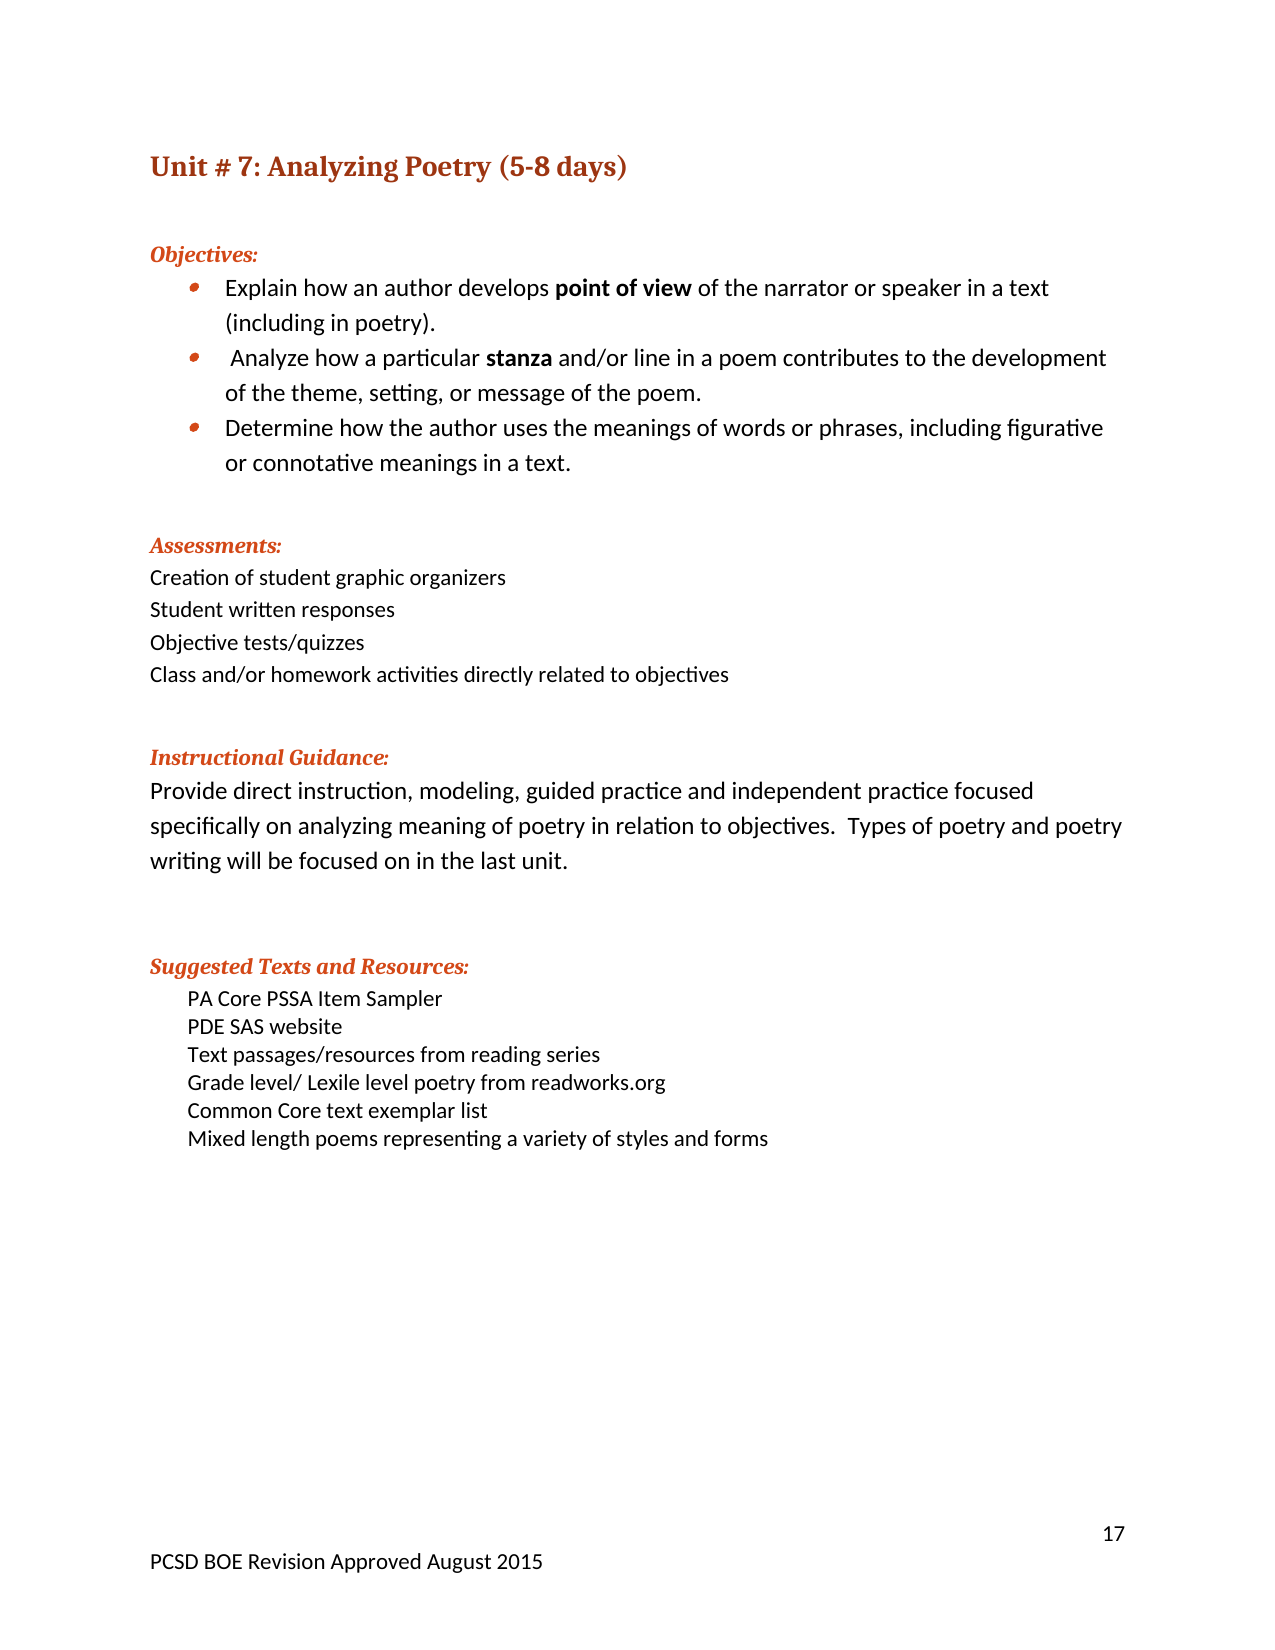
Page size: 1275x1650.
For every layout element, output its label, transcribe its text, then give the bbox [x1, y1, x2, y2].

list Analyze how a particular stanza and/or line in a poem contributes to the development of the theme, setting, or message of the poem. [187, 342, 1125, 407]
subtitle Unit # 7: Analyzing Poetry (5-8 days) [150, 150, 1125, 183]
list Determine how the author uses the meanings of words or phrases, including figurative or connotative meanings in a text. [187, 412, 1125, 477]
text Creation of student graphic organizers Student written responses Objective tests/quizzes Class and/or homework activities directly related to objectives [150, 563, 1125, 720]
text Mixed length poems representing a variety of styles and forms [187, 1124, 1125, 1152]
subtitle Assessments: [150, 533, 1125, 559]
list Explain how an author develops point of view of the narrator or speaker in a text (including in poetry). [187, 272, 1125, 337]
subtitle Objectives: [150, 242, 1125, 268]
subtitle Suggested Texts and Resources: [150, 954, 1125, 981]
text Provide direct instruction, modeling, guided practice and independent practice focused specifically on analyzing meaning of poetry in relation to objectives. Types of poetry and poetry writing will be focused on in the last unit. [150, 775, 1125, 876]
subtitle Instructional Guidance: [150, 745, 1125, 771]
text PA Core PSSA Item Sampler PDE SAS website Text passages/resources from reading series Grade level/ Lexile level poetry from readworks.org [187, 984, 1125, 1096]
text Common Core text exemplar list [187, 1096, 1125, 1124]
